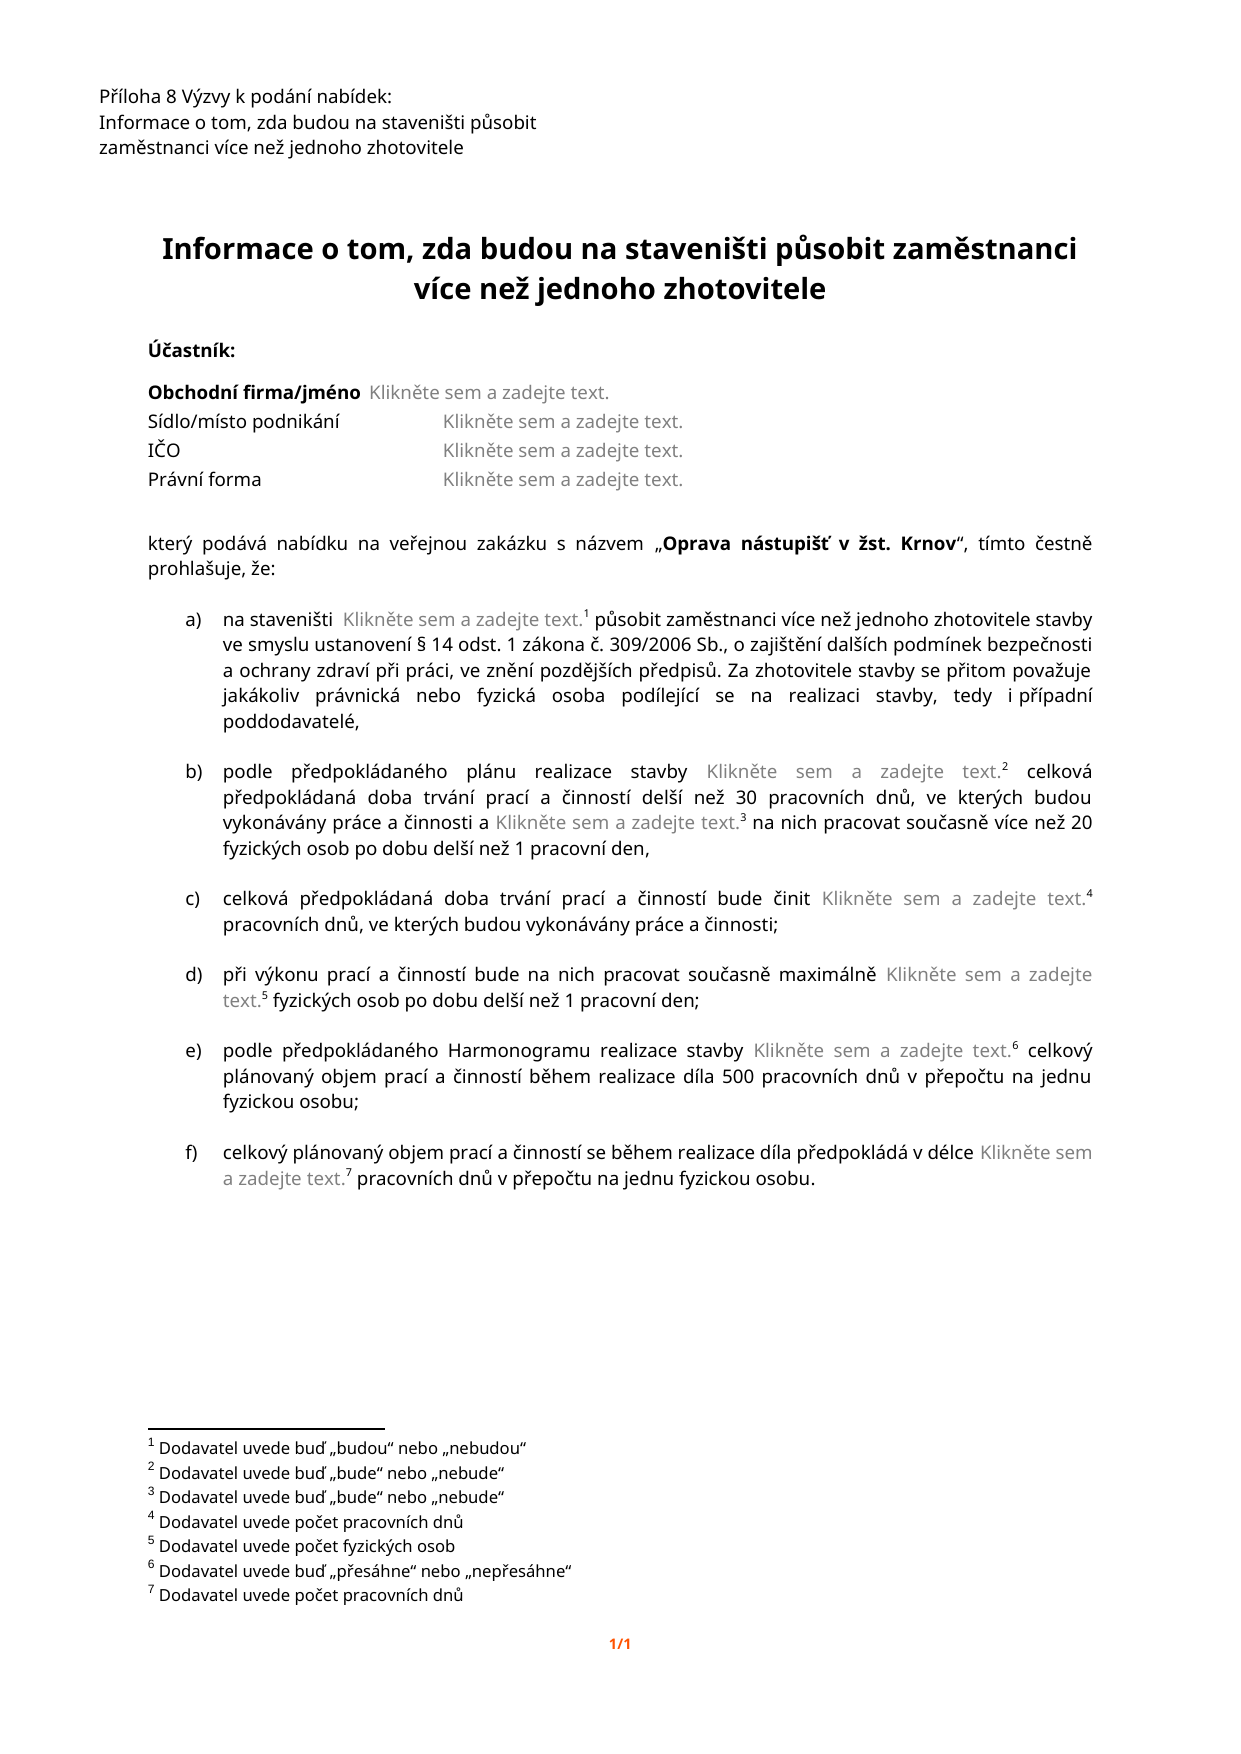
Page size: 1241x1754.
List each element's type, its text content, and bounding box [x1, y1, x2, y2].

text Právní forma [148, 463, 1093, 492]
text IČO [148, 434, 1093, 463]
list celková předpokládaná doba trvání prací a činností bude činit pracovních dnů, ve kterých budou vykonávány práce a činnosti; [185, 886, 1093, 937]
text který podává nabídku na veřejnou zakázku s názvem „Oprava nástupišť v žst. Krnov“, tímto čestně prohlašuje, že: [148, 530, 1093, 581]
text Účastník: [148, 333, 1093, 364]
list na staveništi působit zaměstnanci více než jednoho zhotovitele stavby ve smyslu ustanovení § 14 odst. 1 zákona č. 309/2006 Sb., o zajištění dalších podmínek bezpečnosti a ochrany zdraví při práci, ve znění pozdějších předpisů. Za zhotovitele stavby se přitom považuje jakákoliv právnická nebo fyzická osoba podílející se na realizaci stavby, tedy i případní poddodavatelé, [185, 606, 1093, 734]
list při výkonu prací a činností bude na nich pracovat současně maximálně fyzických osob po dobu delší než 1 pracovní den; [185, 962, 1093, 1013]
title Informace o tom, zda budou na staveništi působit zaměstnanci více než jednoho zhotovitele [148, 228, 1093, 308]
list celkový plánovaný objem prací a činností se během realizace díla předpokládá v délce pracovních dnů v přepočtu na jednu fyzickou osobu. [185, 1139, 1093, 1190]
text Obchodní firma/jméno [148, 376, 1093, 405]
text Sídlo/místo podnikání [148, 405, 1093, 434]
list podle předpokládaného plánu realizace stavby celková předpokládaná doba trvání prací a činností delší než 30 pracovních dnů, ve kterých budou vykonávány práce a činnosti a na nich pracovat současně více než 20 fyzických osob po dobu delší než 1 pracovní den, [185, 759, 1093, 861]
list podle předpokládaného Harmonogramu realizace stavby celkový plánovaný objem prací a činností během realizace díla 500 pracovních dnů v přepočtu na jednu fyzickou osobu; [185, 1038, 1093, 1114]
